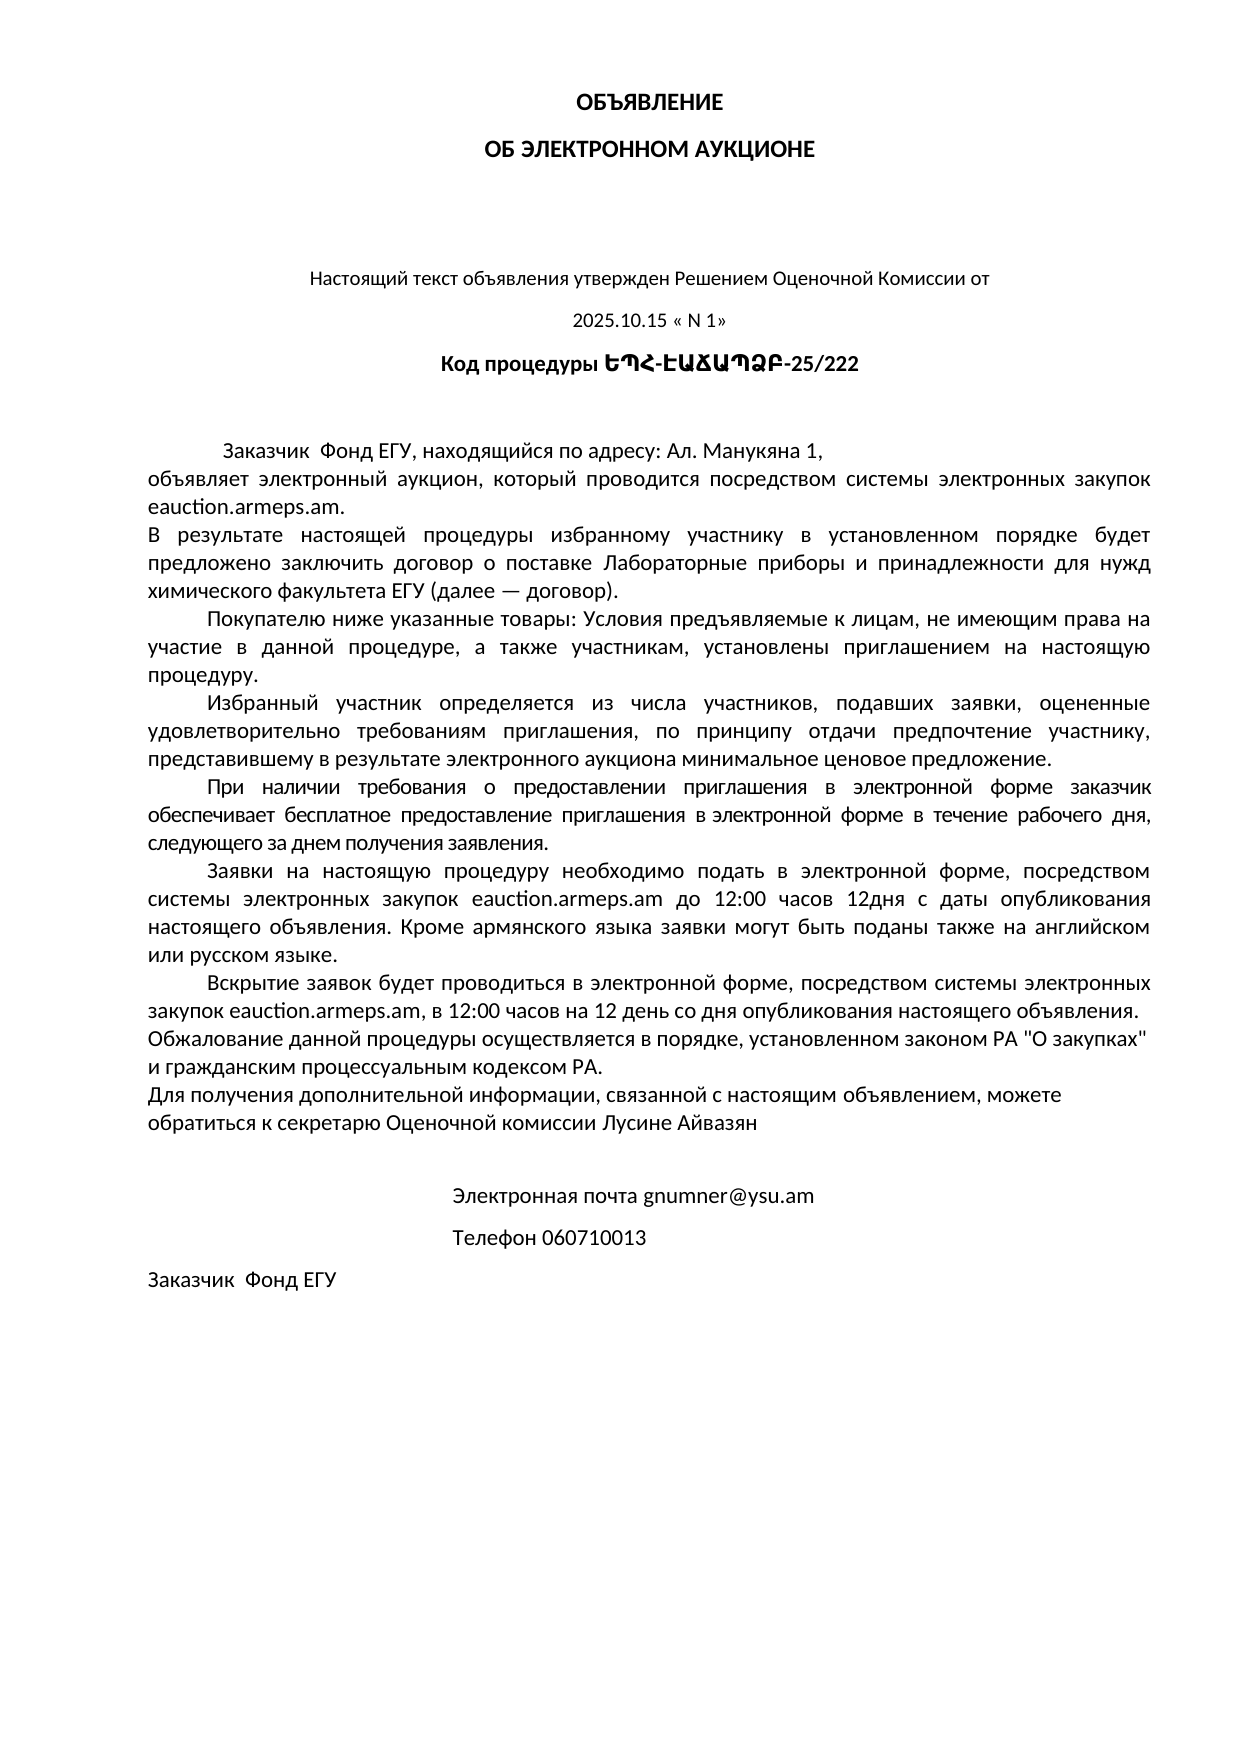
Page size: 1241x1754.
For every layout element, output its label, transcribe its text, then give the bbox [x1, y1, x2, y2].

text Заказчик Фонд ЕГУ [148, 1265, 1152, 1293]
text Заказчик Фонд ЕГУ, находящийся по адресу: Ал. Манукяна 1, [148, 436, 1152, 464]
text Для получения дополнительной информации, связанной с настоящим объявлением, можете обратиться к секретарю Оценочной комиссии Лусине Айвазян [148, 1080, 1152, 1136]
text При наличии требования о предоставлении приглашения в электронной форме заказчик обеспечивает бесплатное предоставление приглашения в электронной форме в течение рабочего дня, следующего за днем получения заявления. [148, 772, 1152, 856]
text Настоящий текст объявления утвержден Решением Оценочной Комиссии от [148, 265, 1152, 290]
text Код процедуры ԵՊՀ-ԷԱՃԱՊՁԲ-25/222 [148, 349, 1152, 377]
text Электронная почта gnumner@ysu.am [148, 1181, 1152, 1209]
text объявляет электронный аукцион, который проводится посредством системы электронных закупок eauction.armeps.am. [148, 464, 1152, 520]
text В результате настоящей процедуры избранному участнику в установленном порядке будет предложено заключить договор о поставке Лабораторные приборы и принадлежности для нужд химического факультета ЕГУ (далее — договор). [148, 520, 1152, 604]
text Избранный участник определяется из числа участников, подавших заявки, оцененные удовлетворительно требованиям приглашения, по принципу отдачи предпочтение участнику, представившему в результате электронного аукциона минимальное ценовое предложение. [148, 688, 1152, 772]
text Обжалование данной процедуры осуществляется в порядке, установленном законом РА "О закупках" и гражданским процессуальным кодексом РА. [148, 1024, 1152, 1080]
text Телефон 060710013 [148, 1223, 1152, 1251]
text ОБ ЭЛЕКТРОННОМ АУКЦИОНЕ [148, 134, 1152, 164]
text 2025.10.15 « N 1» [148, 307, 1152, 332]
text Покупателю ниже указанные товары: Условия предъявляемые к лицам, не имеющим права на участие в данной процедуре, а также участникам, установлены приглашением на настоящую процедуру. [148, 604, 1152, 688]
text ОБЪЯВЛЕНИЕ [148, 86, 1152, 117]
text Вскрытие заявок будет проводиться в электронной форме, посредством системы электронных закупок eauction.armeps.am, в 12:00 часов на 12 день со дня опубликования настоящего объявления. [148, 968, 1152, 1024]
text Заявки на настоящую процедуру необходимо подать в электронной форме, посредством системы электронных закупок eauction.armeps.am до 12:00 часов 12дня с даты опубликования настоящего объявления. Кроме армянского языка заявки могут быть поданы также на английском или русском языке. [148, 856, 1152, 968]
